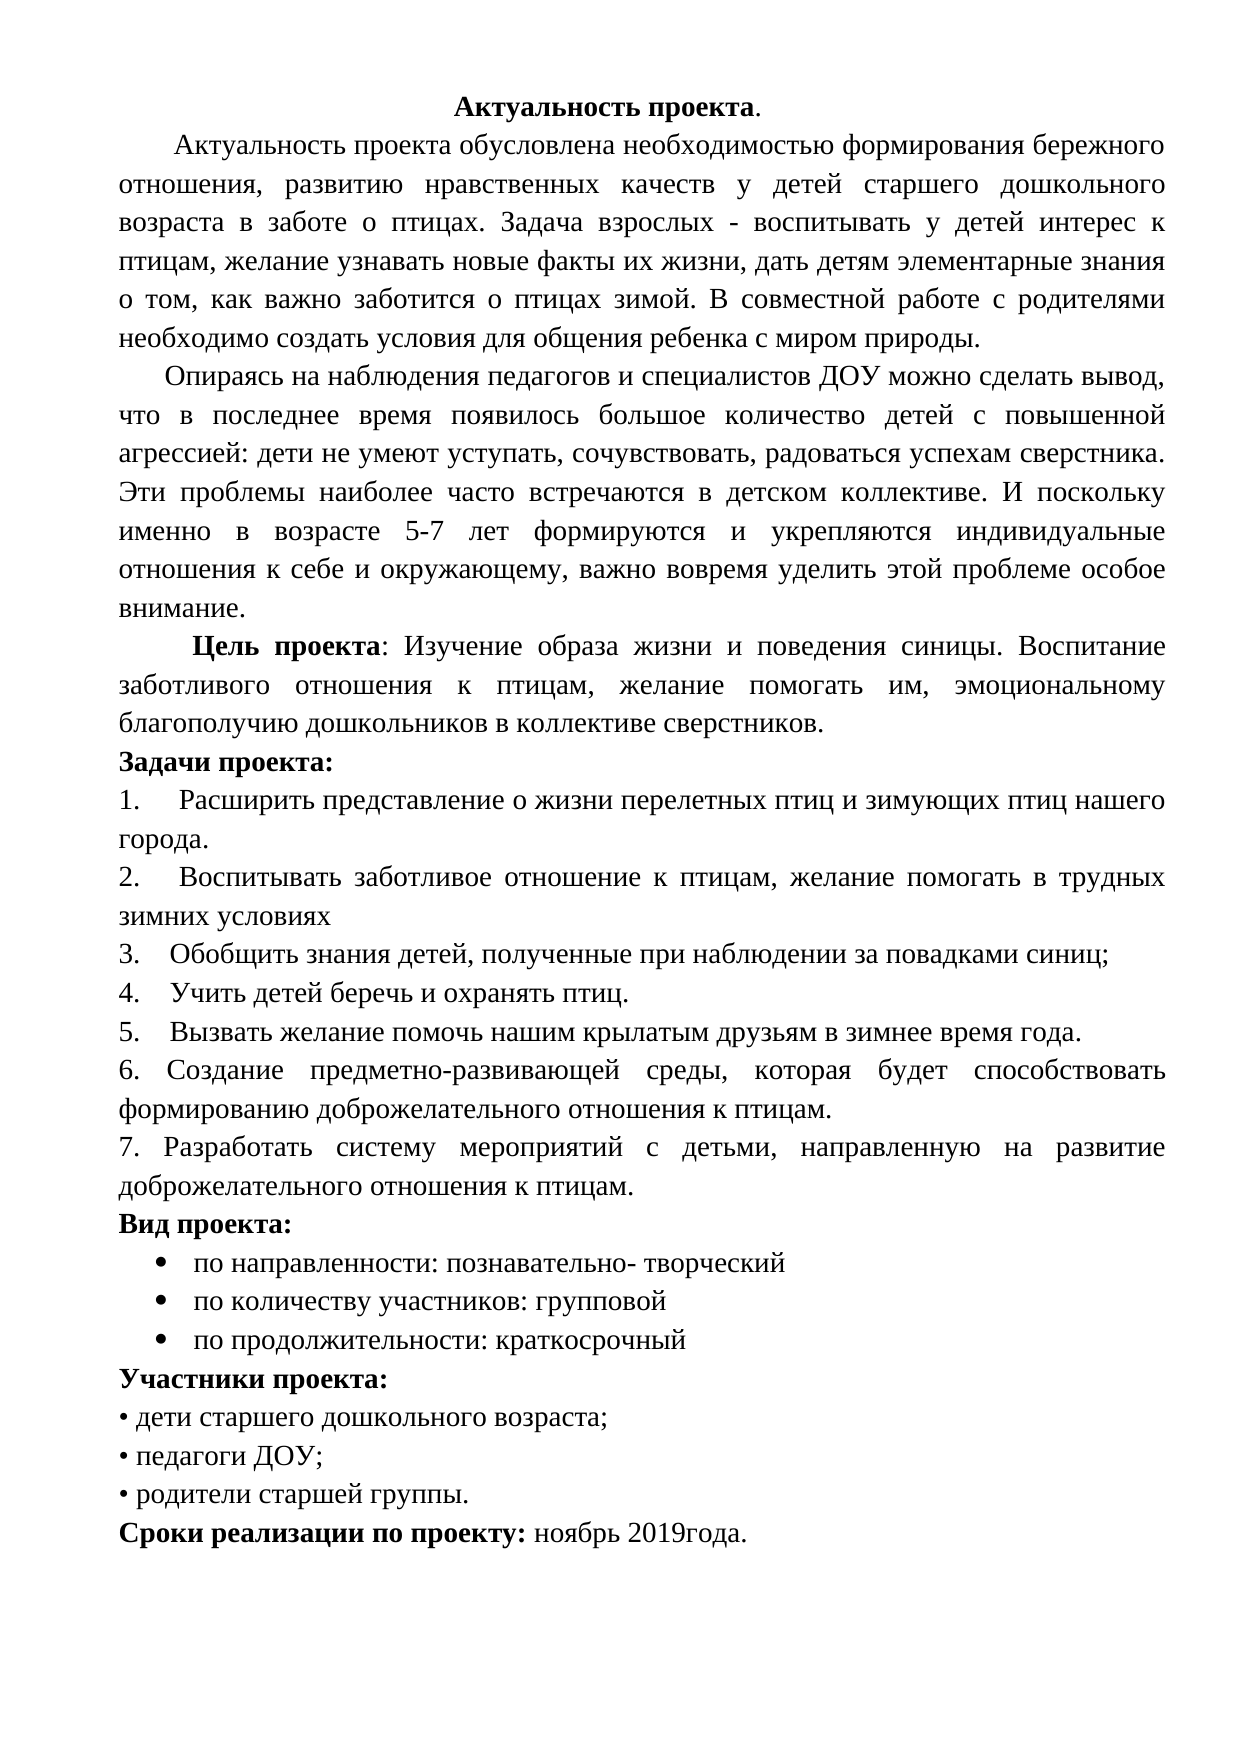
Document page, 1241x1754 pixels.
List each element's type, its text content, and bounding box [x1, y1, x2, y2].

text Актуальность проекта. [103, 89, 1137, 122]
text 6. Создание предметно-развивающей среды, которая будет способствовать формированию доброжелательного отношения к птицам. [118, 1052, 1167, 1124]
text Сроки реализации по проекту: ноябрь 2019года. [118, 1515, 1167, 1548]
text 7. Разработать систему мероприятий с детьми, направленную на развитие доброжелательного отношения к птицам. [118, 1129, 1167, 1201]
text • дети старшего дошкольного возраста; [118, 1399, 1167, 1433]
list по продолжительности: краткосрочный [156, 1322, 1167, 1356]
list по количеству участников: групповой [156, 1283, 1167, 1317]
list Воспитывать заботливое отношение к птицам, желание помогать в трудных зимних условиях [118, 859, 1167, 932]
text Цель проекта: Изучение образа жизни и поведения синицы. Воспитание заботливого отношения к птицам, желание помогать им, эмоциональному благополучию дошкольников в коллективе сверстников. [118, 628, 1167, 739]
text • педагоги ДОУ; [118, 1438, 1167, 1471]
list Расширить представление о жизни перелетных птиц и зимующих птиц нашего города. [118, 782, 1167, 854]
text 5. Вызвать желание помочь нашим крылатым друзьям в зимнее время года. [118, 1014, 1167, 1047]
text Участники проекта: [118, 1361, 1167, 1394]
text • родители старшей группы. [118, 1476, 1167, 1510]
text 3. Обобщить знания детей, полученные при наблюдении за повадками синиц; [118, 937, 1167, 970]
text Задачи проекта: [118, 744, 1167, 777]
text Вид проекта: [118, 1206, 1167, 1240]
list по направленности: познавательно- творческий [156, 1245, 1167, 1278]
text 4. Учить детей беречь и охранять птиц. [118, 975, 1167, 1009]
text Опираясь на наблюдения педагогов и специалистов ДОУ можно сделать вывод, что в последнее время появилось большое количество детей с повышенной агрессией: дети не умеют уступать, сочувствовать, радоваться успехам сверстника. Эти проблемы наиболее часто встречаются в детском коллективе. И поскольку именно в возрасте 5-7 лет формируются и укрепляются индивидуальные отношения к себе и окружающему, важно вовремя уделить этой проблеме особое внимание. [118, 358, 1167, 623]
text Актуальность проекта обусловлена необходимостью формирования бережного отношения, развитию нравственных качеств у детей старшего дошкольного возраста в заботе о птицах. Задача взрослых - воспитывать у детей интерес к птицам, желание узнавать новые факты их жизни, дать детям элементарные знания о том, как важно заботится о птицах зимой. В совместной работе с родителями необходимо создать условия для общения ребенка с миром природы. [118, 127, 1167, 353]
